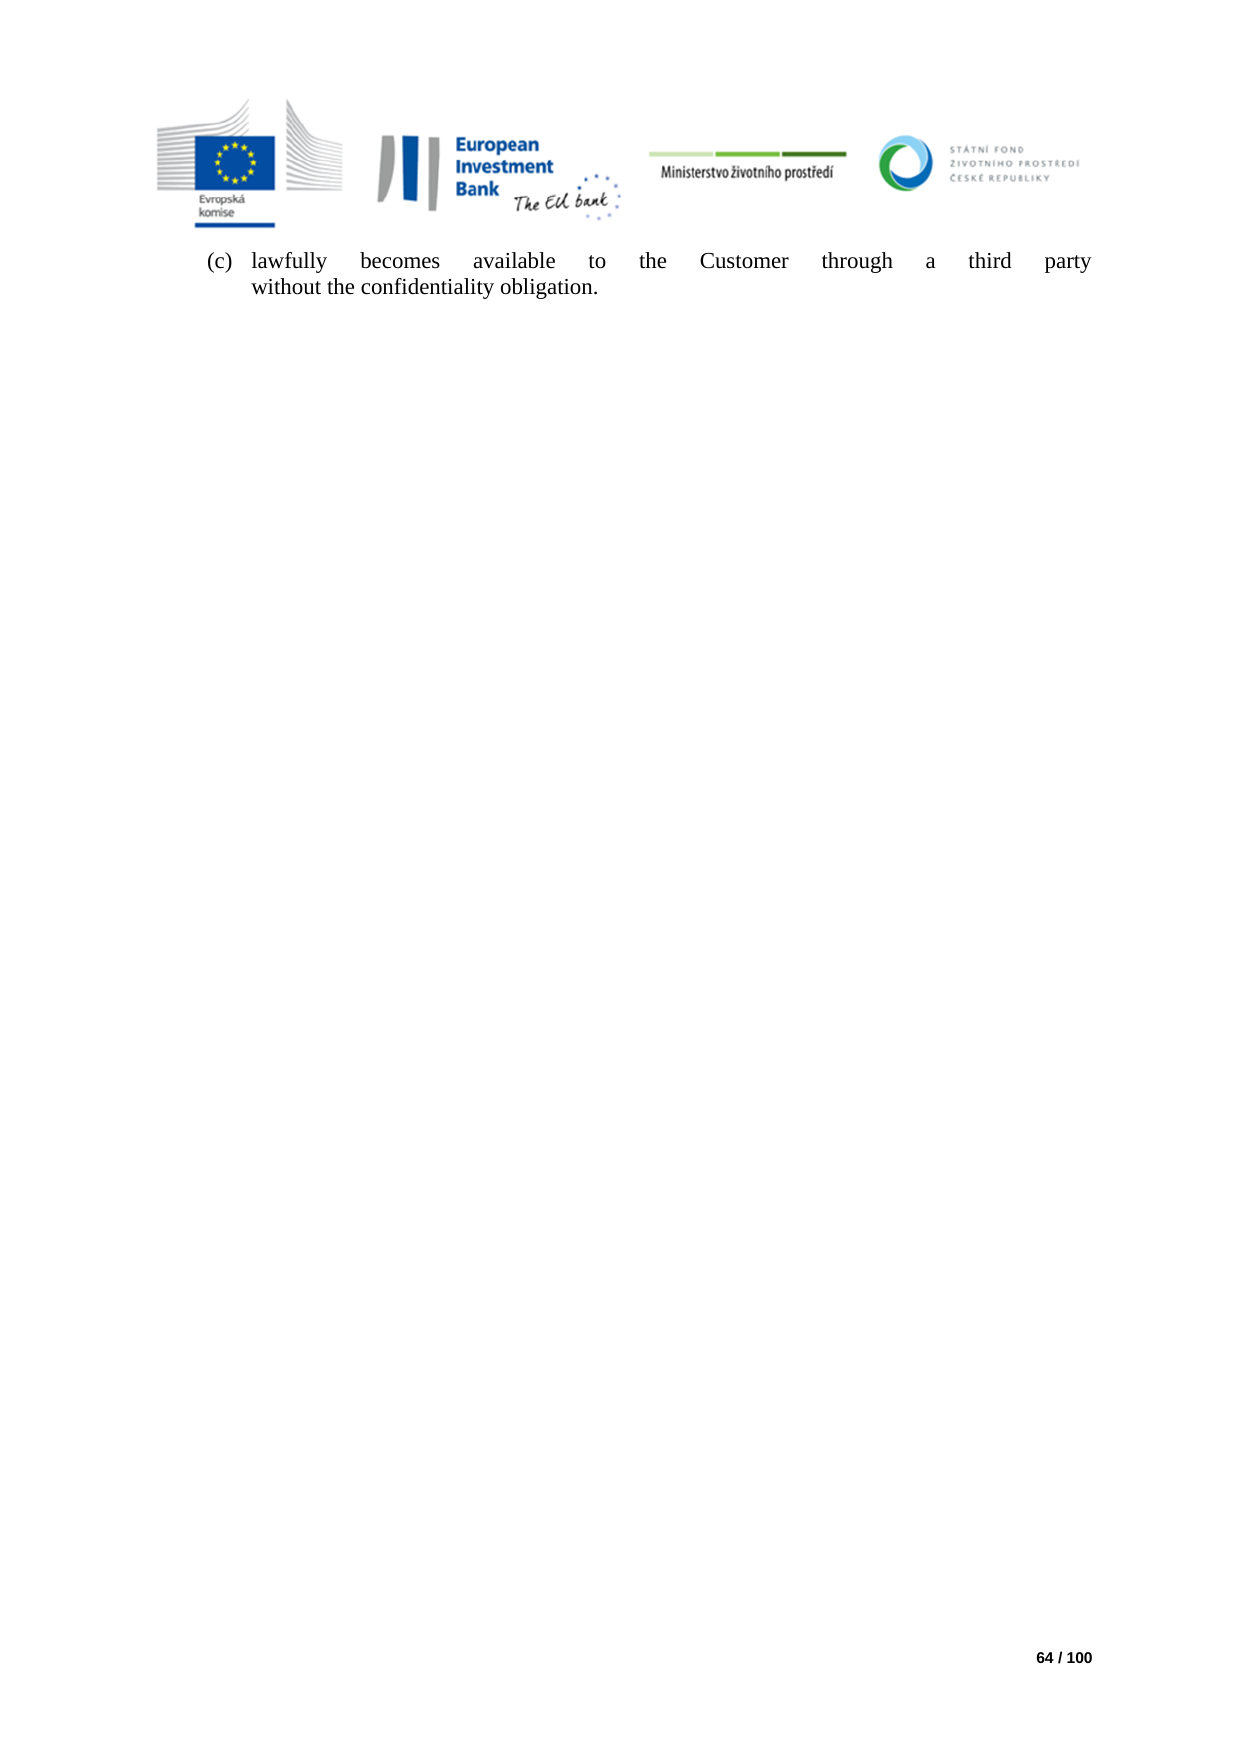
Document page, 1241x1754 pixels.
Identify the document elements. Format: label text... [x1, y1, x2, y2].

picture [147, 87, 1093, 235]
text lawfully becomes available to the Customer through a third party without the confidentiality obligation. [207, 247, 1092, 299]
